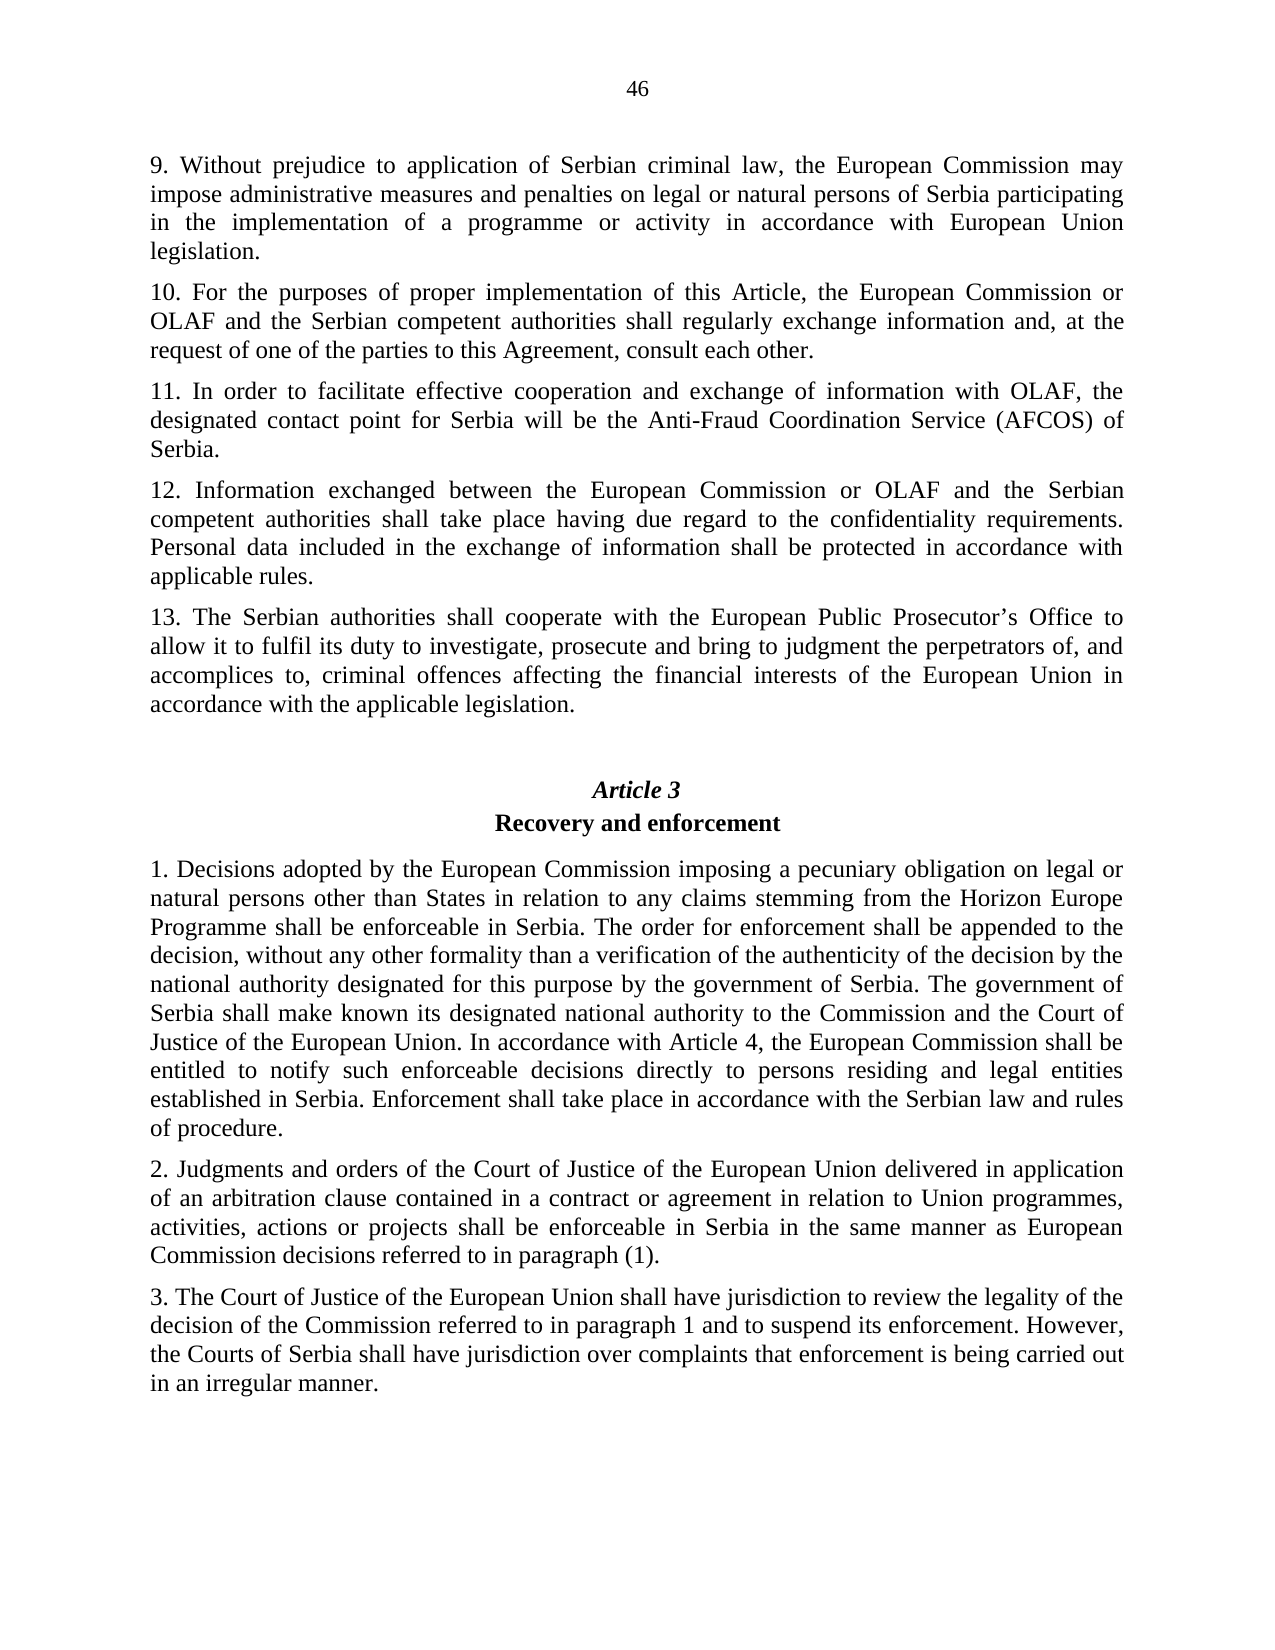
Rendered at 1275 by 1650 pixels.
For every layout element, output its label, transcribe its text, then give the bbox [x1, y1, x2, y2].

text 13. The Serbian authorities shall cooperate with the European Public Prosecutor’s Office to allow it to fulfil its duty to investigate, prosecute and bring to judgment the perpetrators of, and accomplices to, criminal offences affecting the financial interests of the European Union in accordance with the applicable legislation. [150, 602, 1125, 717]
text 2. Judgments and orders of the Court of Justice of the European Union delivered in application of an arbitration clause contained in a contract or agreement in relation to Union programmes, activities, actions or projects shall be enforceable in Serbia in the same manner as European Commission decisions referred to in paragraph (1). [150, 1154, 1125, 1269]
text 10. For the purposes of proper implementation of this Article, the European Commission or OLAF and the Serbian competent authorities shall regularly exchange information and, at the request of one of the parties to this Agreement, consult each other. [150, 277, 1125, 364]
text 9. Without prejudice to application of Serbian criminal law, the European Commission may impose administrative measures and penalties on legal or natural persons of Serbia participating in the implementation of a programme or activity in accordance with European Union legislation. [150, 150, 1125, 265]
text 12. Information exchanged between the European Commission or OLAF and the Serbian competent authorities shall take place having due regard to the confidentiality requirements. Personal data included in the exchange of information shall be protected in accordance with applicable rules. [150, 475, 1125, 590]
text 11. In order to facilitate effective cooperation and exchange of information with OLAF, the designated contact point for Serbia will be the Anti-Fraud Coordination Service (AFCOS) of Serbia. [150, 376, 1125, 462]
text 1. Decisions adopted by the European Commission imposing a pecuniary obligation on legal or natural persons other than States in relation to any claims stemming from the Horizon Europe Programme shall be enforceable in Serbia. The order for enforcement shall be appended to the decision, without any other formality than a verification of the authenticity of the decision by the national authority designated for this purpose by the government of Serbia. The government of Serbia shall make known its designated national authority to the Commission and the Court of Justice of the European Union. In accordance with Article 4, the European Commission shall be entitled to notify such enforceable decisions directly to persons residing and legal entities established in Serbia. Enforcement shall take place in accordance with the Serbian law and rules of procedure. [150, 854, 1125, 1142]
text Article 3 Recovery and enforcement [150, 776, 1125, 837]
text 3. The Court of Justice of the European Union shall have jurisdiction to review the legality of the decision of the Commission referred to in paragraph 1 and to suspend its enforcement. However, the Courts of Serbia shall have jurisdiction over complaints that enforcement is being carried out in an irregular manner. [150, 1282, 1125, 1397]
